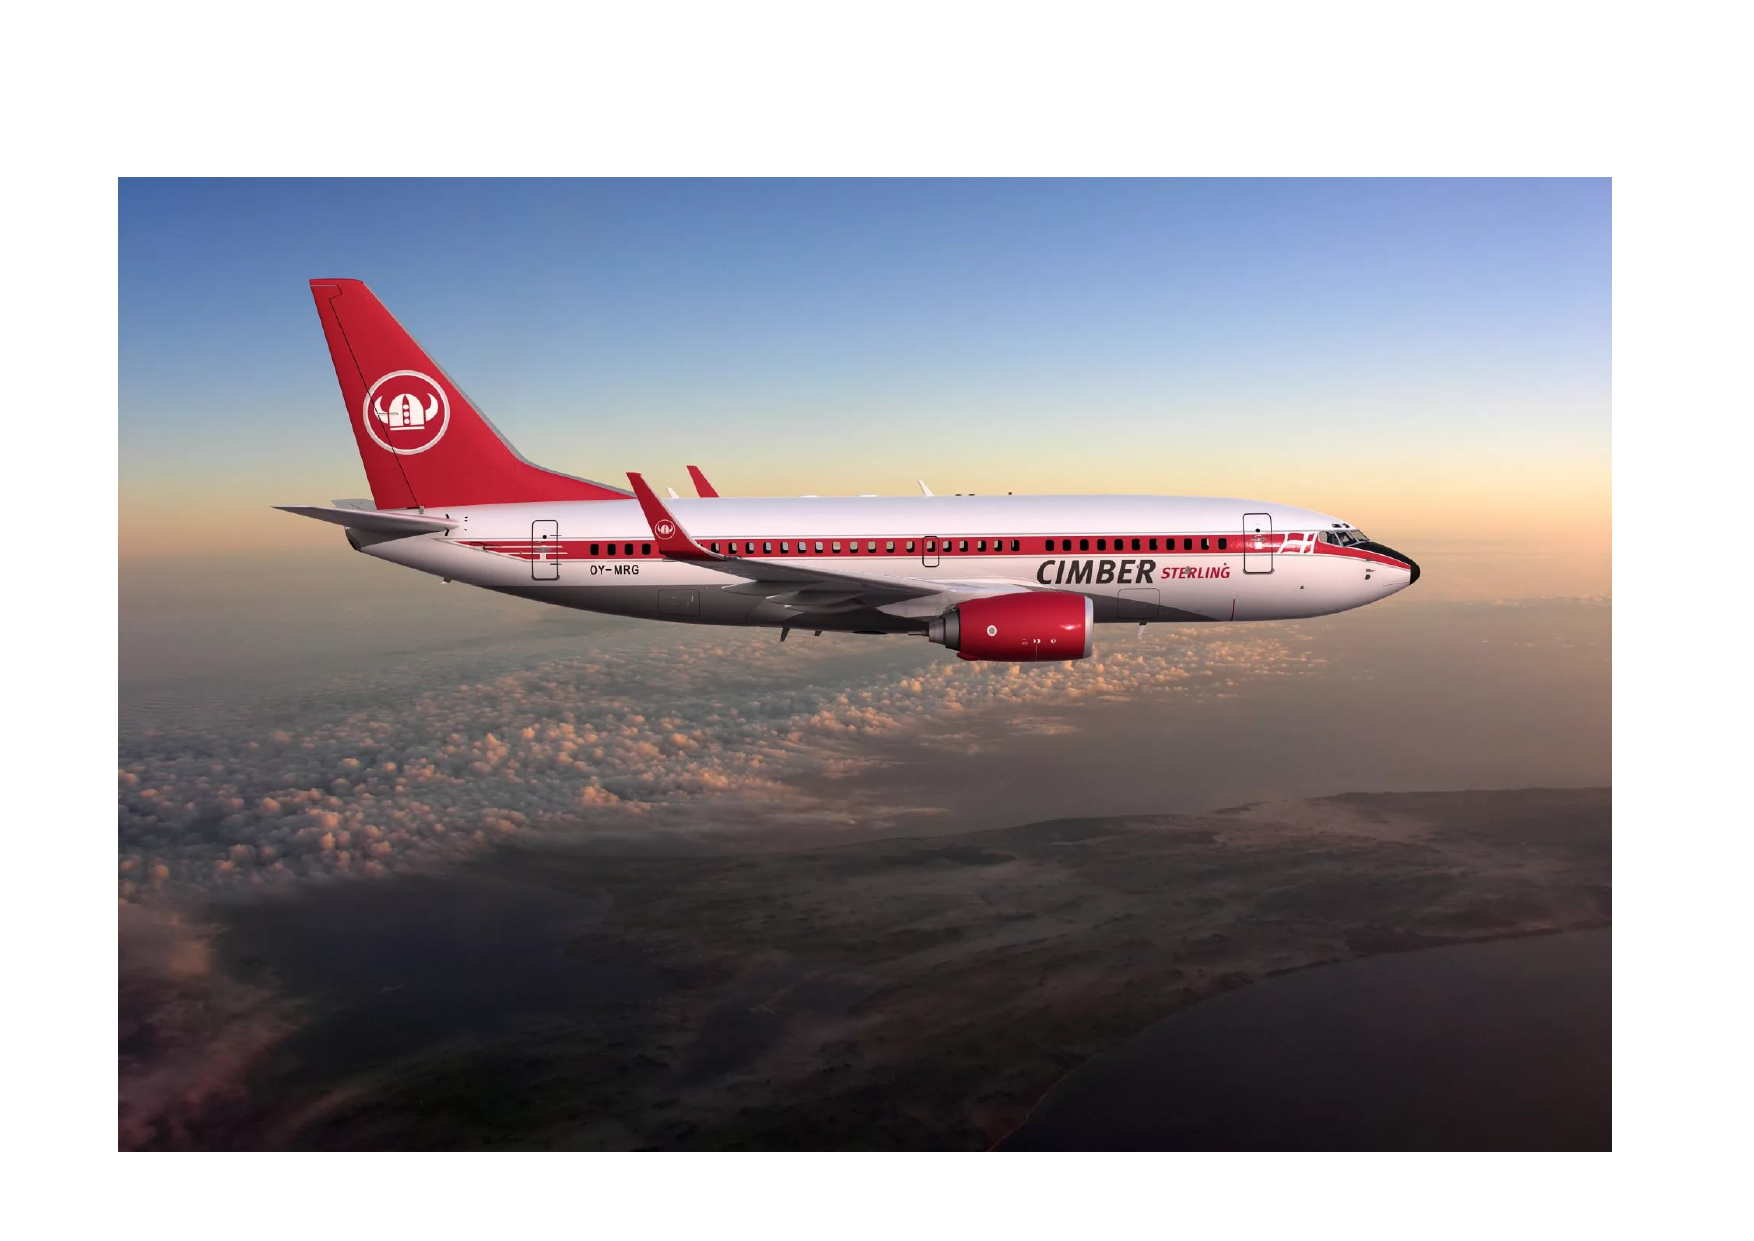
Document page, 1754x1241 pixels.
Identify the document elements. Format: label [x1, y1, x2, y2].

picture [118, 177, 1612, 1152]
